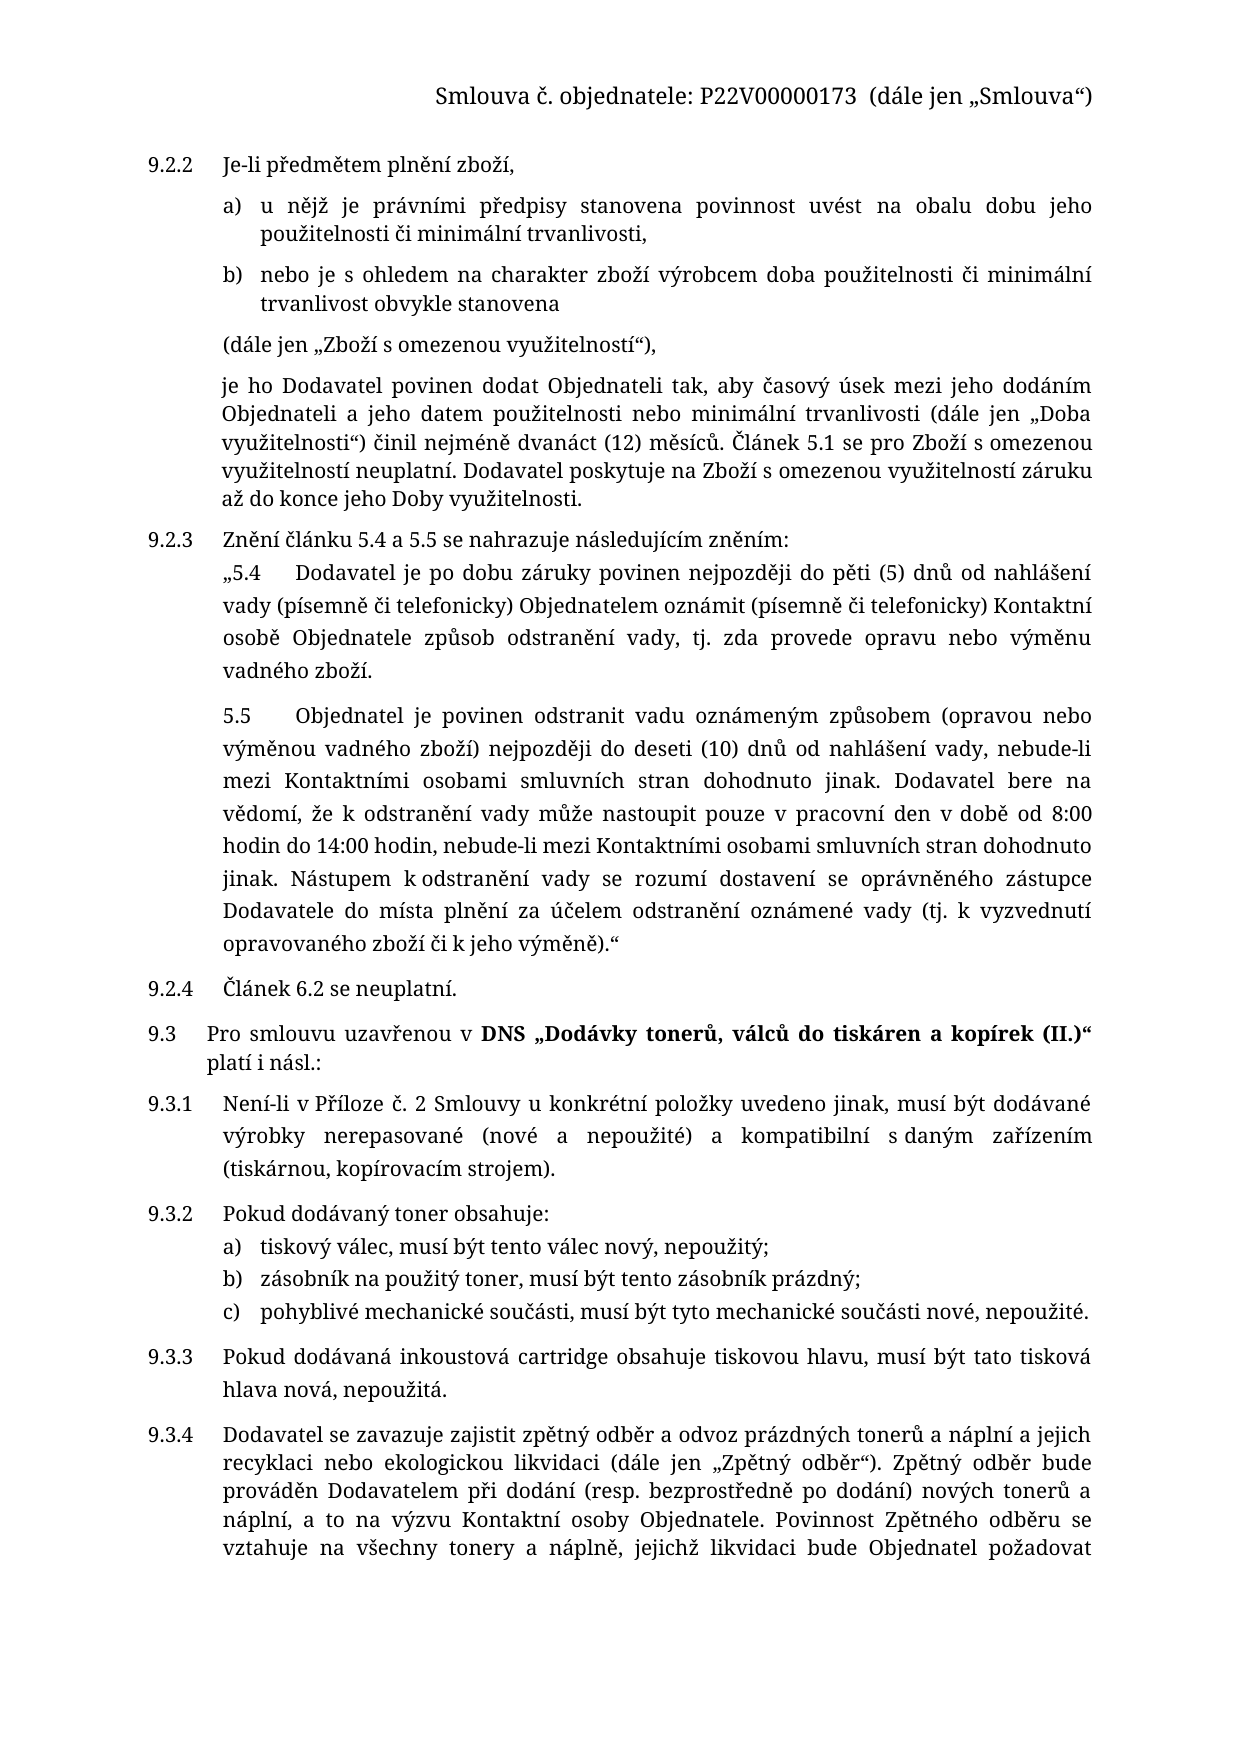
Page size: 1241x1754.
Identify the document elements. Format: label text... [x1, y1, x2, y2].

list Znění článku 5.4 a 5.5 se nahrazuje následujícím zněním: [148, 526, 1093, 554]
list „5.4 Dodavatel je po dobu záruky povinen nejpozději do pěti (5) dnů od nahlášení vady (písemně či telefonicky) Objednatelem oznámit (písemně či telefonicky) Kontaktní osobě Objednatele způsob odstranění vady, tj. zda provede opravu nebo výměnu vadného zboží. [223, 558, 1093, 684]
list pohyblivé mechanické součásti, musí být tyto mechanické součásti nové, nepoužité. [223, 1297, 1093, 1325]
list tiskový válec, musí být tento válec nový, nepoužitý; [223, 1232, 1093, 1260]
list Je-li předmětem plnění zboží, [148, 150, 1093, 179]
text (dále jen „Zboží s omezenou využitelností“), [223, 330, 1093, 358]
text je ho Dodavatel povinen dodat Objednateli tak, aby časový úsek mezi jeho dodáním Objednateli a jeho datem použitelnosti nebo minimální trvanlivosti (dále jen „Doba využitelnosti“) činil nejméně dvanáct (12) měsíců. Článek 5.1 se pro Zboží s omezenou využitelností neuplatní. Dodavatel poskytuje na Zboží s omezenou využitelností záruku až do konce jeho Doby využitelnosti. [221, 371, 1093, 513]
list u nějž je právními předpisy stanovena povinnost uvést na obalu dobu jeho použitelnosti či minimální trvanlivosti, [223, 191, 1093, 248]
list Pokud dodávaná inkoustová cartridge obsahuje tiskovou hlavu, musí být tato tisková hlava nová, nepoužitá. [148, 1342, 1093, 1403]
list 5.5 Objednatel je povinen odstranit vadu oznámeným způsobem (opravou nebo výměnou vadného zboží) nejpozději do deseti (10) dnů od nahlášení vady, nebude-li mezi Kontaktními osobami smluvních stran dohodnuto jinak. Dodavatel bere na vědomí, že k odstranění vady může nastoupit pouze v pracovní den v době od 8:00 hodin do 14:00 hodin, nebude-li mezi Kontaktními osobami smluvních stran dohodnuto jinak. Nástupem k odstranění vady se rozumí dostavení se oprávněného zástupce Dodavatele do místa plnění za účelem odstranění oznámené vady (tj. k vyzvednutí opravovaného zboží či k jeho výměně).“ [223, 701, 1093, 958]
list Pokud dodávaný toner obsahuje: [148, 1199, 1093, 1228]
list nebo je s ohledem na charakter zboží výrobcem doba použitelnosti či minimální trvanlivost obvykle stanovena [223, 261, 1093, 317]
list Pro smlouvu uzavřenou v DNS „Dodávky tonerů, válců do tiskáren a kopírek (II.)“ platí i násl.: [148, 1019, 1093, 1076]
list Článek 6.2 se neuplatní. [148, 974, 1093, 1003]
list zásobník na použitý toner, musí být tento zásobník prázdný; [223, 1264, 1093, 1293]
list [148, 1420, 1093, 1562]
list Není-li v Příloze č. 2 Smlouvy u konkrétní položky uvedeno jinak, musí být dodávané výrobky nerepasované (nové a nepoužité) a kompatibilní s daným zařízením (tiskárnou, kopírovacím strojem). [148, 1089, 1093, 1182]
